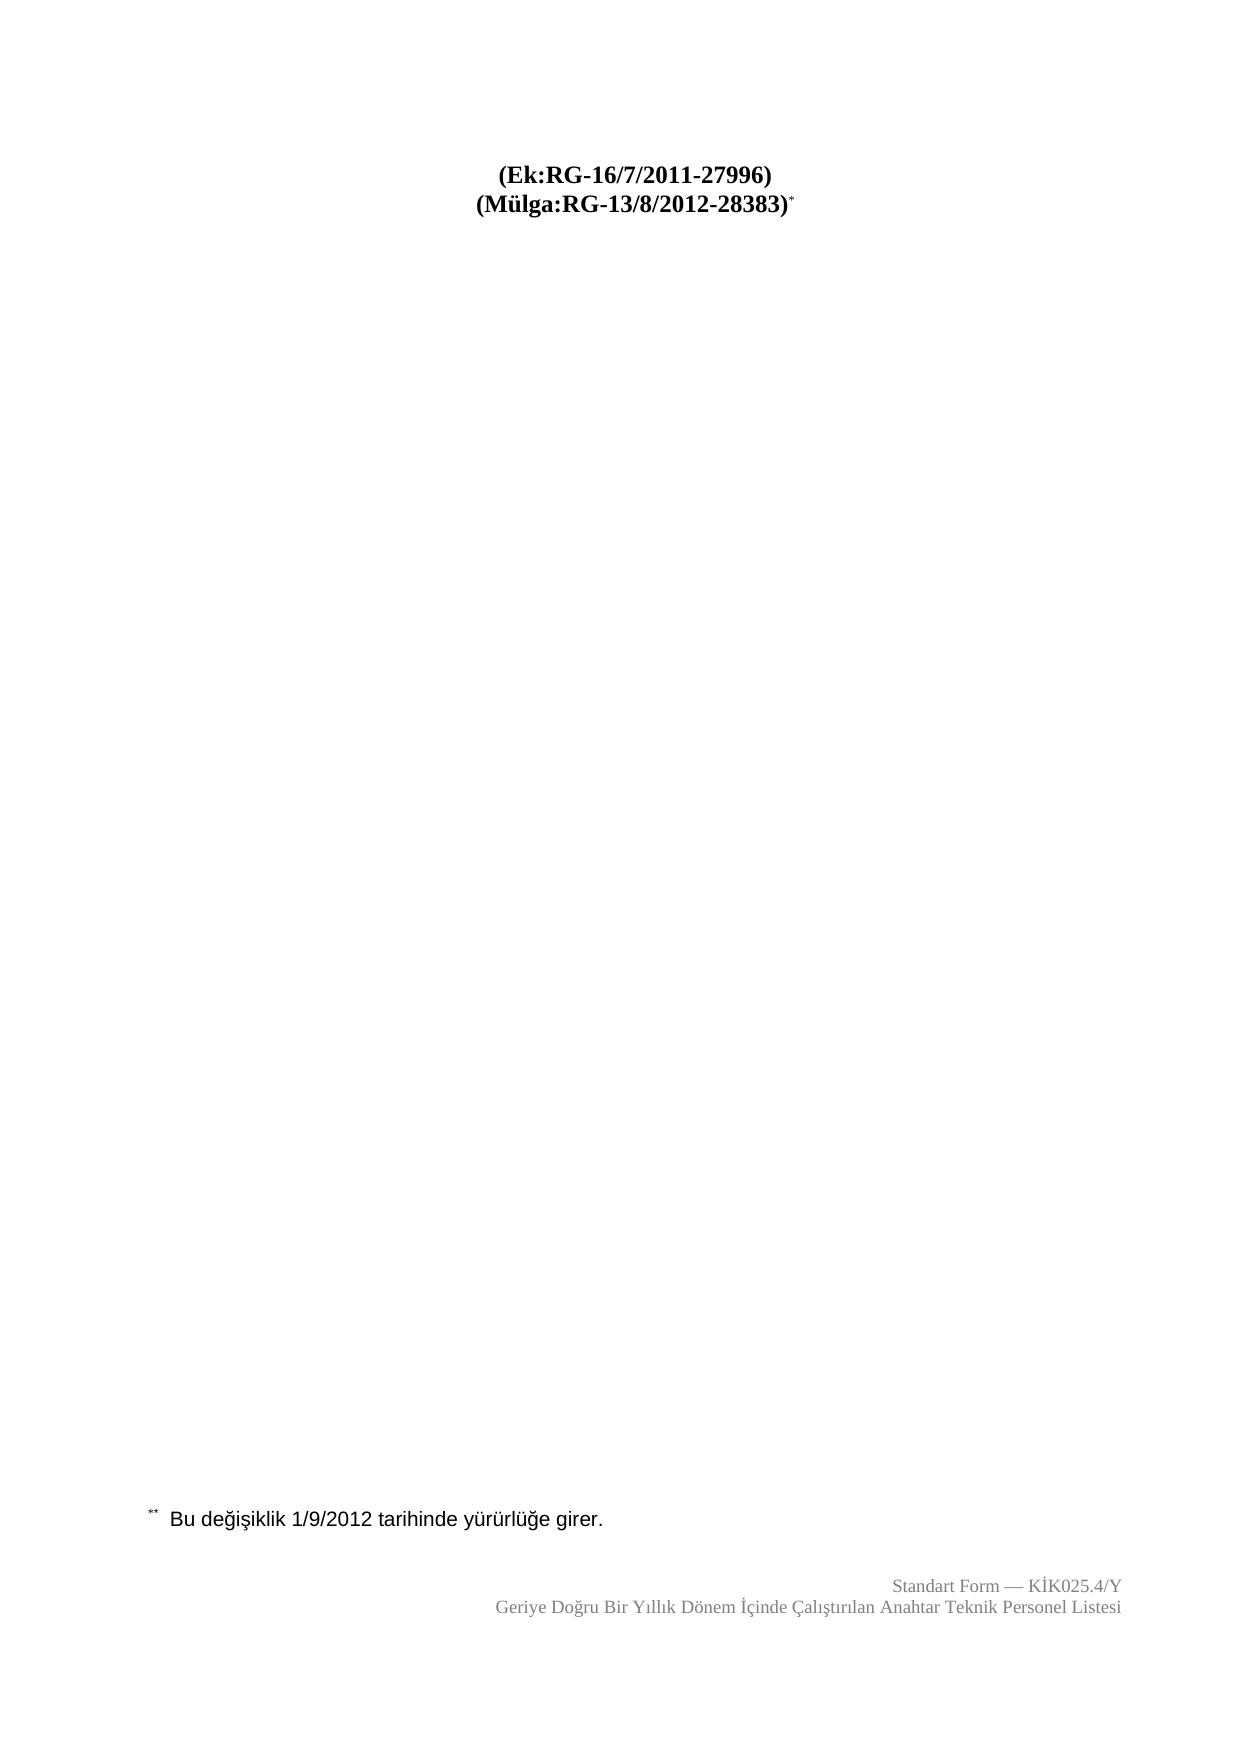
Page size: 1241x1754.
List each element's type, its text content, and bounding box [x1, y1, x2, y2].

text (Mülga:RG-13/8/2012-28383)* [118, 189, 1152, 218]
text (Ek:RG-16/7/2011-27996) [118, 160, 1152, 189]
